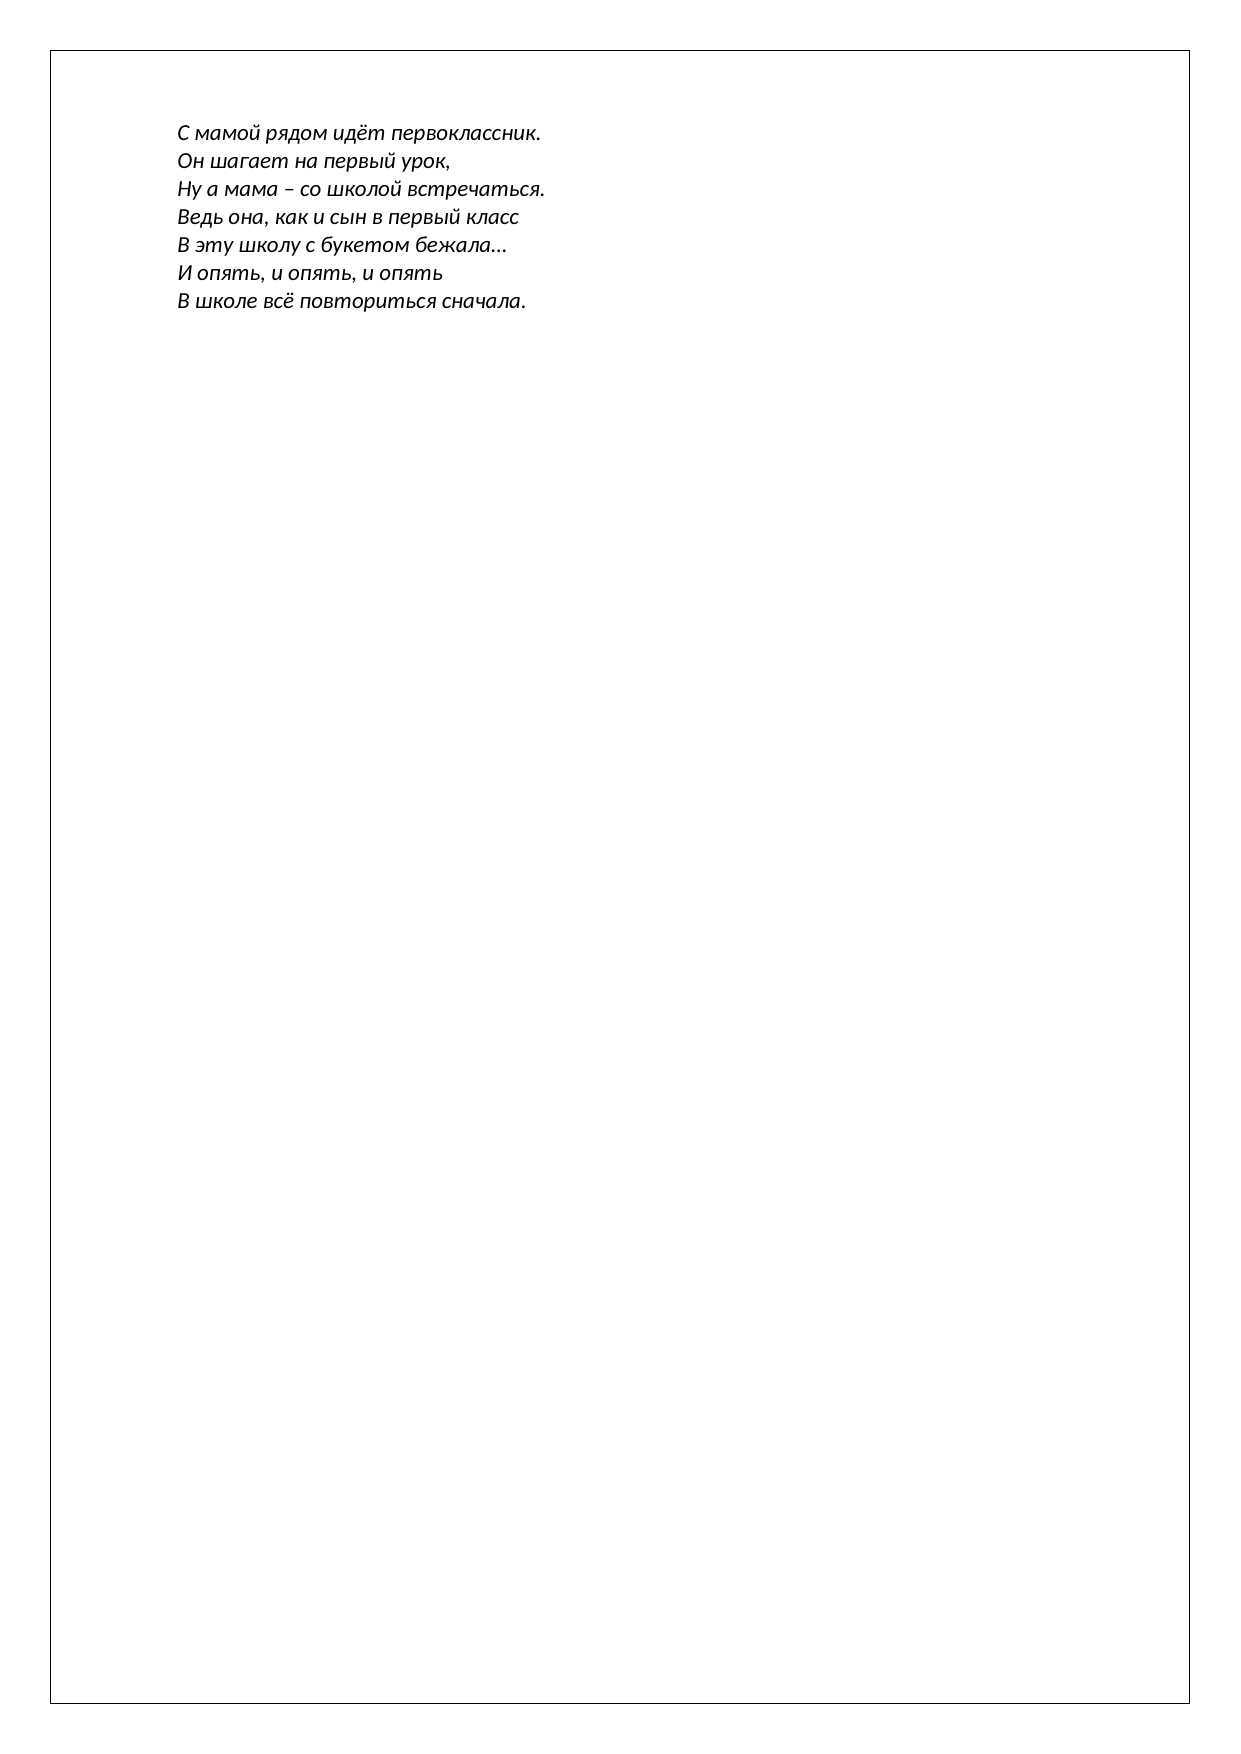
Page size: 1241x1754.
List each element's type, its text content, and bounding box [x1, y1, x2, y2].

text Ведь она, как и сын в первый класс [177, 202, 1152, 230]
text И опять, и опять, и опять [177, 258, 1152, 286]
text С мамой рядом идёт первоклассник. [177, 118, 1152, 146]
text В школе всё повториться сначала. [177, 286, 1152, 314]
text Ну а мама – со школой встречаться. [177, 174, 1152, 202]
text Он шагает на первый урок, [177, 146, 1152, 174]
text В эту школу с букетом бежала… [177, 230, 1152, 258]
